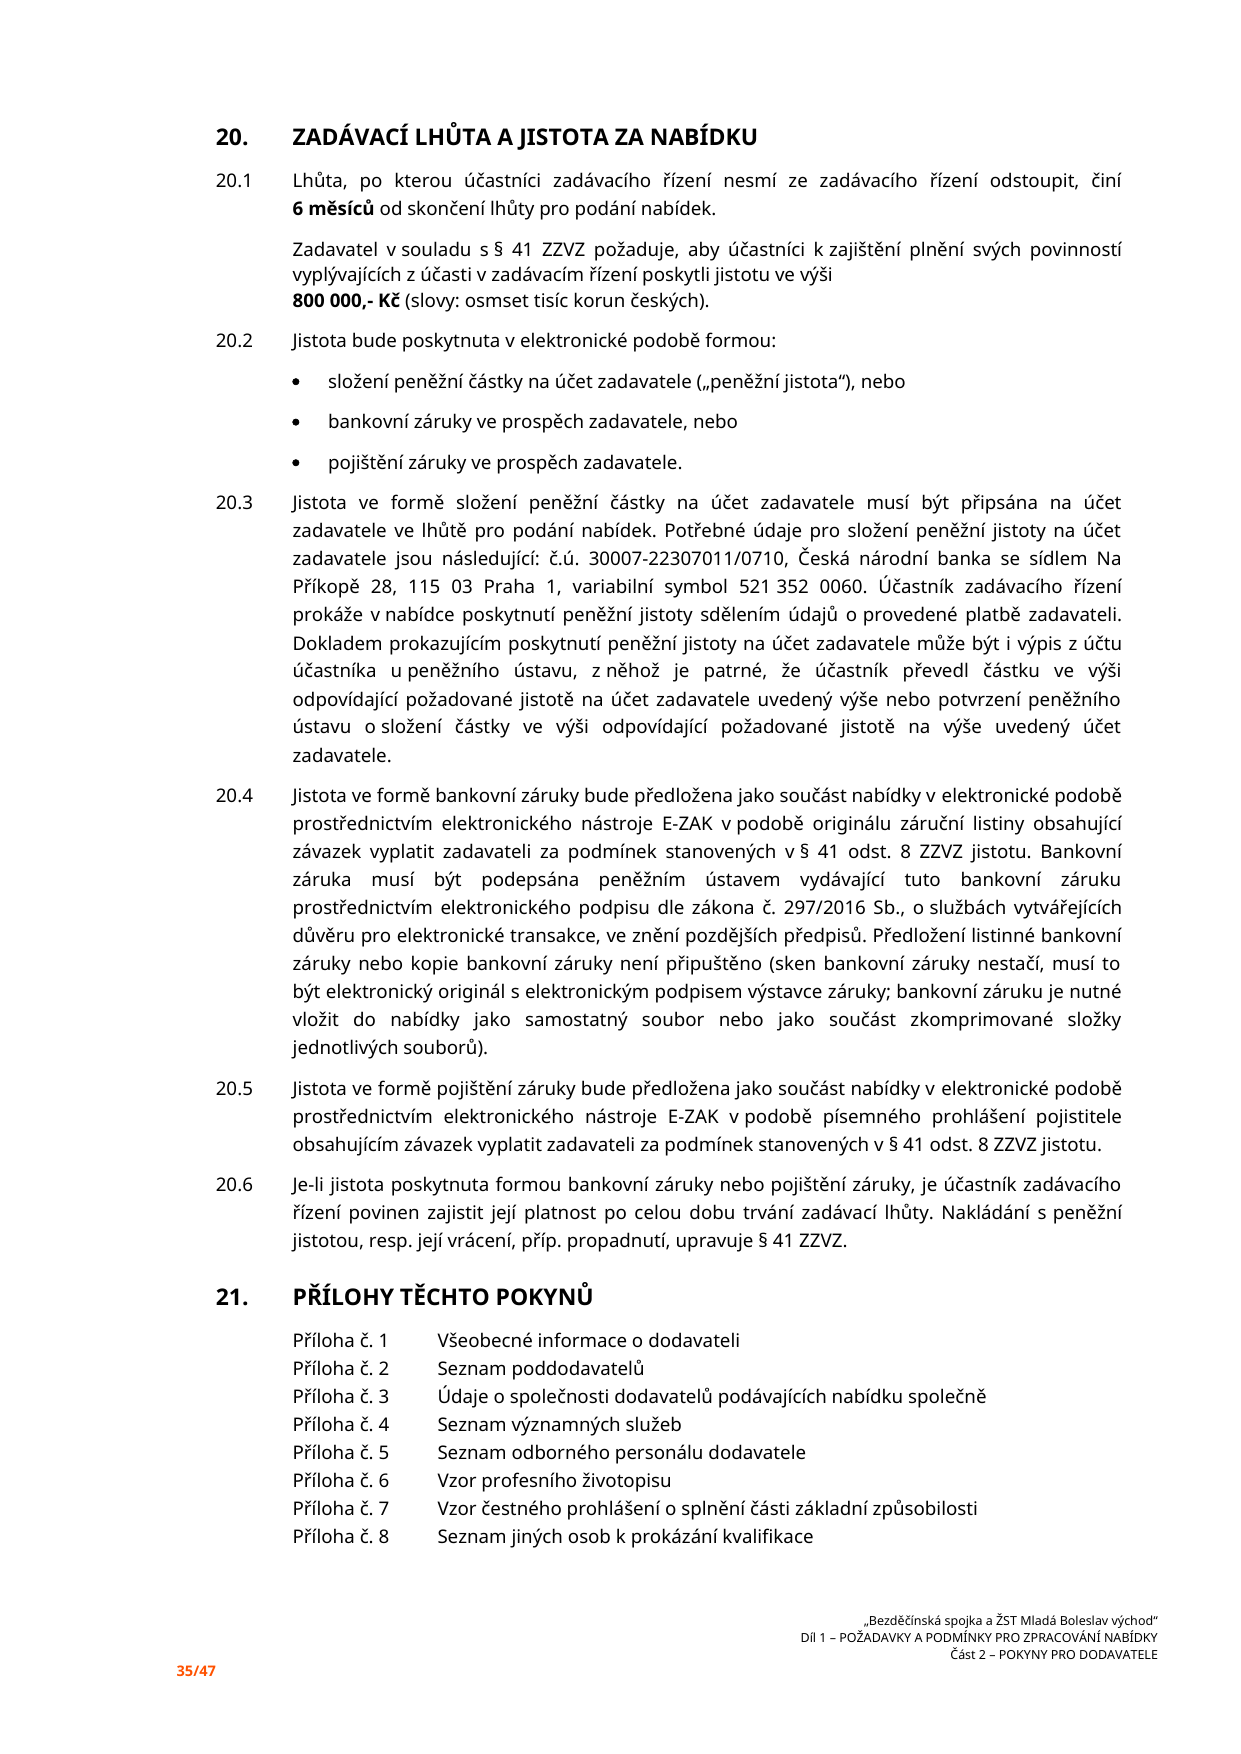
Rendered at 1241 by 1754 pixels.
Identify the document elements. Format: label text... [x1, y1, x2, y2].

text složení peněžní částky na účet zadavatele („peněžní jistota“), nebo [292, 368, 1122, 394]
text Příloha č. 1 Všeobecné informace o dodavateli [292, 1328, 1122, 1353]
text Jistota ve formě složení peněžní částky na účet zadavatele musí být připsána na účet zadavatele ve lhůtě pro podání nabídek. Potřebné údaje pro složení peněžní jistoty na účet zadavatele jsou následující: č.ú. 30007-22307011/0710, Česká národní banka se sídlem Na Příkopě 28, 115 03 Praha 1, variabilní symbol 521 352 0060. Účastník zadávacího řízení prokáže v nabídce poskytnutí peněžní jistoty sdělením údajů o provedené platbě zadavateli. Dokladem prokazujícím poskytnutí peněžní jistoty na účet zadavatele může být i výpis z účtu účastníka u peněžního ústavu, z něhož je patrné, že účastník převedl částku ve výši odpovídající požadované jistotě na účet zadavatele uvedený výše nebo potvrzení peněžního ústavu o složení částky ve výši odpovídající požadované jistotě na výše uvedený účet zadavatele. [216, 490, 1122, 767]
text Jistota ve formě pojištění záruky bude předložena jako součást nabídky v elektronické podobě prostřednictvím elektronického nástroje E-ZAK v podobě písemného prohlášení pojistitele obsahujícím závazek vyplatit zadavateli za podmínek stanovených v § 41 odst. 8 ZZVZ jistotu. [216, 1075, 1122, 1157]
text Příloha č. 2 Seznam poddodavatelů [292, 1356, 1122, 1381]
text pojištění záruky ve prospěch zadavatele. [292, 449, 1122, 475]
list Zadavatel v souladu s § 41 ZZVZ požaduje, aby účastníci k zajištění plnění svých povinností vyplývajících z účasti v zadávacím řízení poskytli jistotu ve výši [292, 236, 1122, 287]
text bankovní záruky ve prospěch zadavatele, nebo [292, 409, 1122, 434]
text Lhůta, po kterou účastníci zadávacího řízení nesmí ze zadávacího řízení odstoupit, činí 6 měsíců od skončení lhůty pro podání nabídek. [216, 167, 1122, 221]
text Je-li jistota poskytnuta formou bankovní záruky nebo pojištění záruky, je účastník zadávacího řízení povinen zajistit její platnost po celou dobu trvání zadávací lhůty. Nakládání s peněžní jistotou, resp. její vrácení, příp. propadnutí, upravuje § 41 ZZVZ. [216, 1172, 1122, 1253]
text ZADÁVACÍ LHŮTA A JISTOTA ZA NABÍDKU [216, 121, 1122, 152]
text Příloha č. 8 Seznam jiných osob k prokázání kvalifikace [292, 1524, 1122, 1549]
list 800 000,- Kč (slovy: osmset tisíc korun českých). [292, 287, 1122, 313]
text Jistota bude poskytnuta v elektronické podobě formou: [216, 328, 1122, 353]
text Příloha č. 4 Seznam významných služeb [292, 1412, 1122, 1437]
text Příloha č. 6 Vzor profesního životopisu [292, 1468, 1122, 1493]
text Příloha č. 3 Údaje o společnosti dodavatelů podávajících nabídku společně [292, 1384, 1122, 1409]
text Příloha č. 5 Seznam odborného personálu dodavatele [292, 1440, 1122, 1465]
text PŘÍLOHY TĚCHTO POKYNŮ [216, 1281, 1122, 1312]
text Příloha č. 7 Vzor čestného prohlášení o splnění části základní způsobilosti [292, 1496, 1122, 1521]
text Jistota ve formě bankovní záruky bude předložena jako součást nabídky v elektronické podobě prostřednictvím elektronického nástroje E-ZAK v podobě originálu záruční listiny obsahující závazek vyplatit zadavateli za podmínek stanovených v § 41 odst. 8 ZZVZ jistotu. Bankovní záruka musí být podepsána peněžním ústavem vydávající tuto bankovní záruku prostřednictvím elektronického podpisu dle zákona č. 297/2016 Sb., o službách vytvářejících důvěru pro elektronické transakce, ve znění pozdějších předpisů. Předložení listinné bankovní záruky nebo kopie bankovní záruky není připuštěno (sken bankovní záruky nestačí, musí to být elektronický originál s elektronickým podpisem výstavce záruky; bankovní záruku je nutné vložit do nabídky jako samostatný soubor nebo jako součást zkomprimované složky jednotlivých souborů). [216, 782, 1122, 1060]
